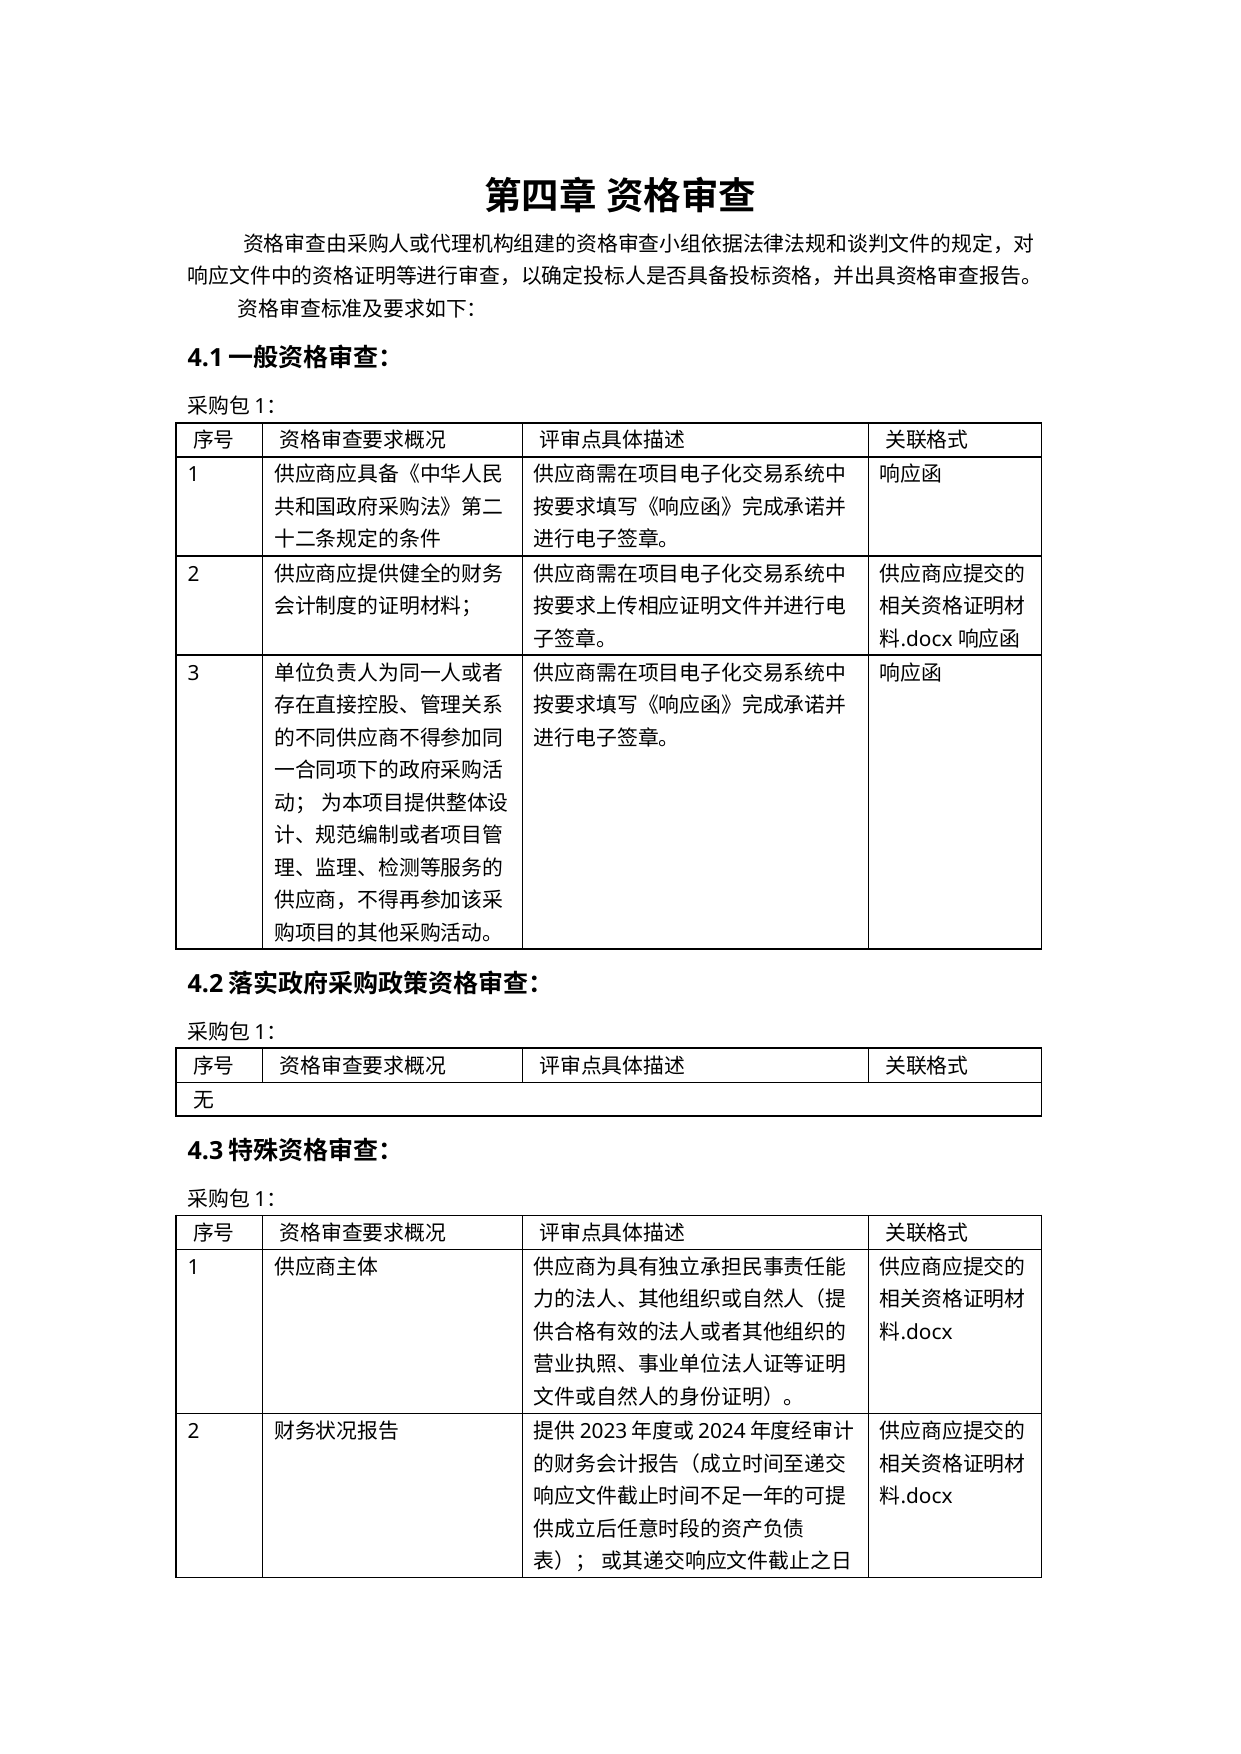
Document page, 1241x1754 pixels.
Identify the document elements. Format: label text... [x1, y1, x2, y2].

table_header 序号 [177, 1049, 262, 1081]
table_cell 1 [177, 458, 262, 555]
table_header 关联格式 [869, 424, 1041, 456]
table_cell 供应商应提供健全的财务会计制度的证明材料； [263, 557, 522, 654]
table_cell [869, 1414, 1041, 1577]
table_header 关联格式 [869, 1049, 1041, 1081]
table_cell 供应商需在项目电子化交易系统中按要求上传相应证明文件并进行电子签章。 [523, 557, 868, 654]
table_cell 1 [177, 1250, 262, 1413]
table_header 资格审查要求概况 [263, 1216, 522, 1248]
table_cell 单位负责人为同一人或者存在直接控股、管理关系的不同供应商不得参加同一合同项下的政府采购活动； 为本项目提供整体设计、规范编制或者项目管理、监理、检测等服务的供应商，不得再参加该采购项目的其他采购活动。 [263, 656, 522, 948]
table_header 评审点具体描述 [523, 1216, 868, 1248]
table_header 序号 [177, 424, 262, 456]
table_cell 供应商需在项目电子化交易系统中按要求填写《响应函》完成承诺并进行电子签章。 [523, 656, 868, 948]
table_cell 2 [177, 1414, 262, 1577]
table_cell 2 [177, 557, 262, 654]
text 第四章 资格审查 [187, 162, 1053, 227]
table_cell 财务状况报告 [263, 1414, 522, 1577]
text 采购包1： [187, 1182, 1053, 1214]
table_cell 供应商需在项目电子化交易系统中按要求填写《响应函》完成承诺并进行电子签章。 [523, 458, 868, 555]
table_cell 供应商为具有独立承担民事责任能力的法人、其他组织或自然人（提供合格有效的法人或者其他组织的营业执照、事业单位法人证等证明文件或自然人的身份证明）。 [523, 1250, 868, 1413]
text 资格审查由采购人或代理机构组建的资格审查小组依据法律法规和谈判文件的规定，对响应文件中的资格证明等进行审查，以确定投标人是否具备投标资格，并出具资格审查报告。 [187, 227, 1053, 292]
table_cell 供应商应提交的相关资格证明材料.docx [869, 1250, 1041, 1413]
text 资格审查标准及要求如下： [187, 292, 1053, 324]
text 4.1一般资格审查： [187, 324, 1053, 389]
table_header 序号 [177, 1216, 262, 1248]
table_header 资格审查要求概况 [263, 424, 522, 456]
table_cell 响应函 [869, 458, 1041, 555]
text 采购包1： [187, 389, 1053, 422]
table_header 资格审查要求概况 [263, 1049, 522, 1081]
table_cell 供应商应提交的相关资格证明材料.docx 响应函 [869, 557, 1041, 654]
table_cell 无 [177, 1083, 1041, 1115]
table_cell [523, 1414, 868, 1577]
text 采购包1： [187, 1015, 1053, 1047]
table_header 关联格式 [869, 1216, 1041, 1248]
text 4.2落实政府采购政策资格审查： [187, 950, 1053, 1015]
table_cell 供应商主体 [263, 1250, 522, 1413]
table_cell 供应商应具备《中华人民共和国政府采购法》第二十二条规定的条件 [263, 458, 522, 555]
text 4.3特殊资格审查： [187, 1117, 1053, 1182]
table_cell 3 [177, 656, 262, 948]
table_header 评审点具体描述 [523, 424, 868, 456]
table_header 评审点具体描述 [523, 1049, 868, 1081]
table_cell 响应函 [869, 656, 1041, 948]
